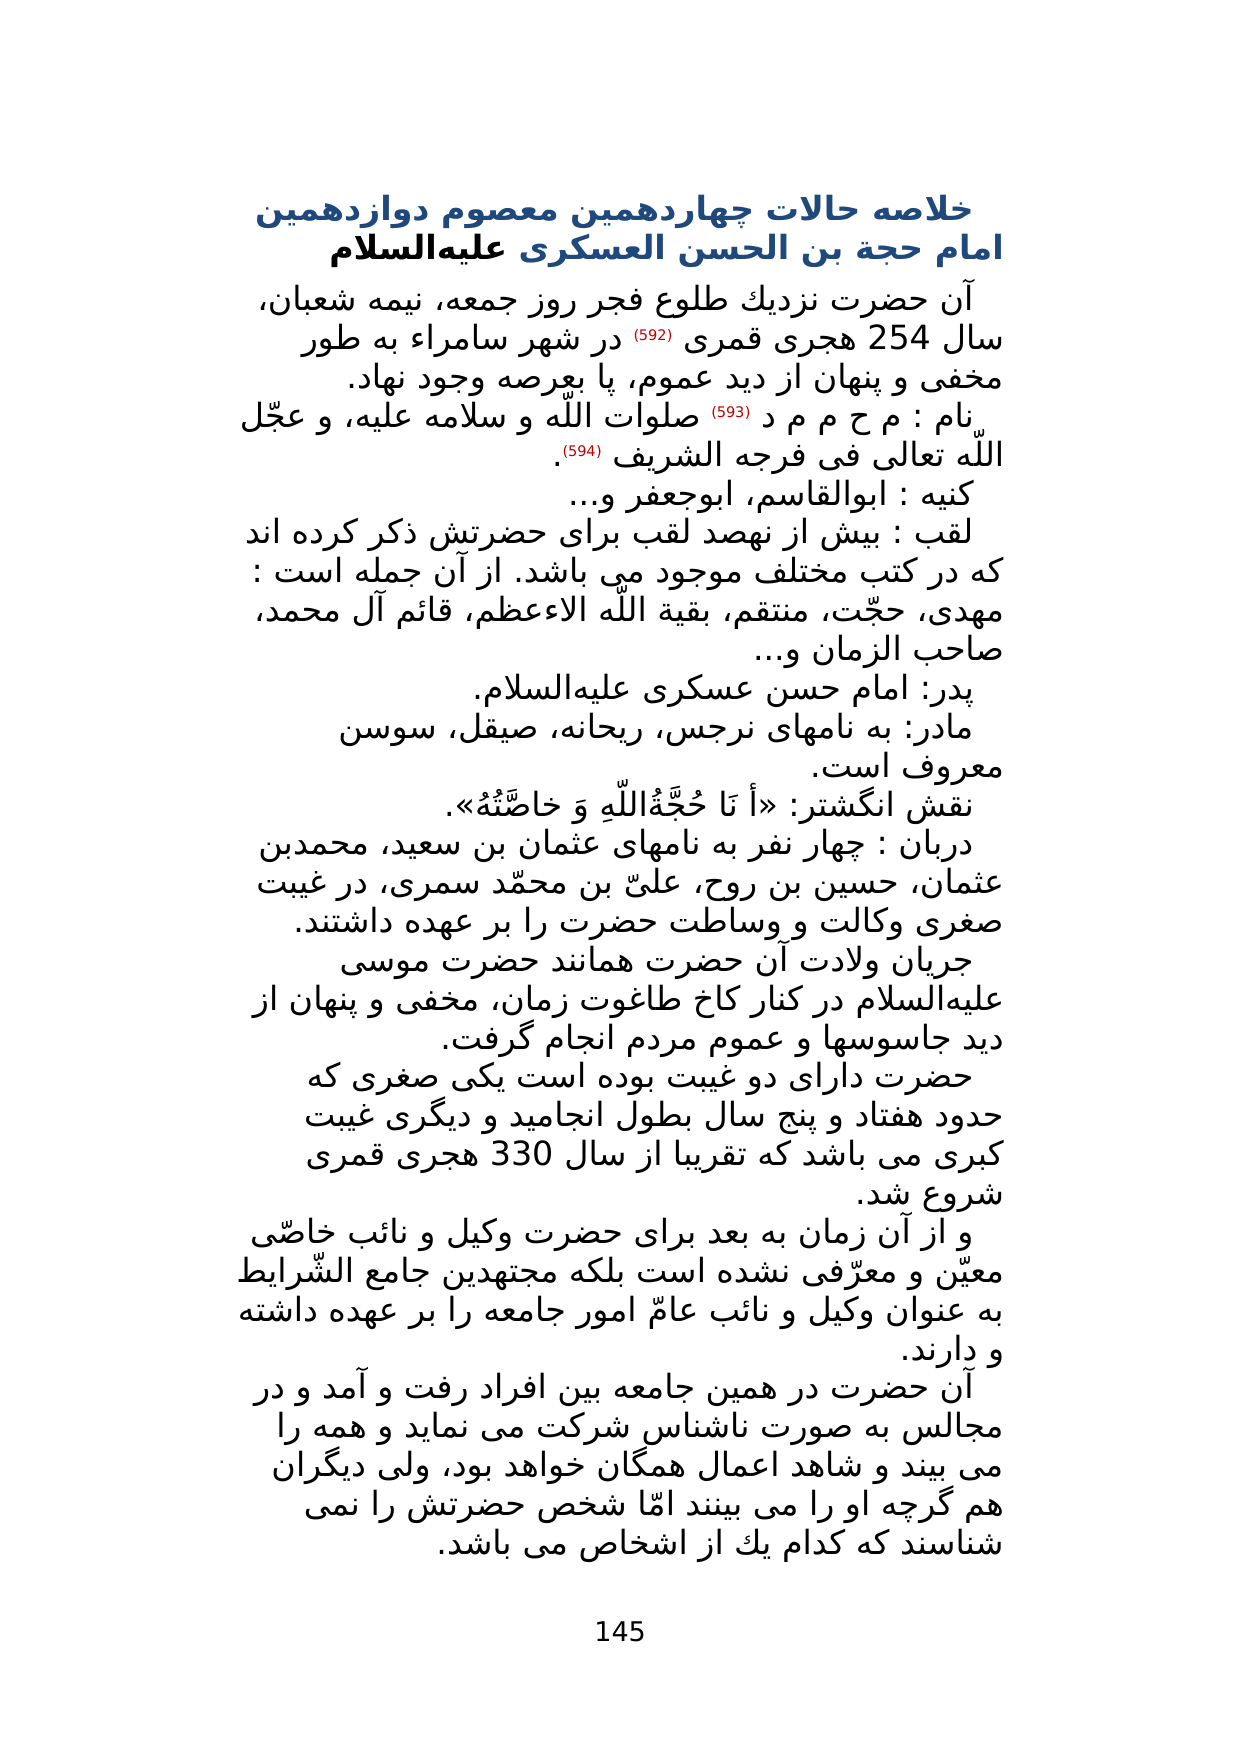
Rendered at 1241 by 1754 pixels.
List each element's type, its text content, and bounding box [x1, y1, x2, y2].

text لقب : بيش از نهصد لقب براى حضرتش ذكر كرده اند كه در كتب مختلف موجود مى باشد. از آن جمله است : مهدى، حجّت، منتقم، بقية اللّه الاءعظم، قائم آل محمد، صاحب الزمان و... [236, 513, 1004, 668]
text دربان : چهار نفر به نامهاى عثمان بن سعيد، محمدبن عثمان، حسين بن روح، علىّ بن محمّد سمرى، در غيبت صغرى وكالت و وساطت حضرت را بر عهده داشتند. [236, 824, 1004, 940]
text جريان ولادت آن حضرت همانند حضرت موسى عليه‌السلام در كنار كاخ طاغوت زمان، مخفى و پنهان از ديد جاسوسها و عموم مردم انجام گرفت. [236, 940, 1004, 1057]
text آن حضرت نزديك طلوع فجر روز جمعه، نيمه شعبان، سال 254 هجرى قمرى (592) در شهر سامراء به طور مخفى و پنهان از ديد عموم، پا بعرصه وجود نهاد. [236, 280, 1004, 396]
text نام : م ح م م د (593) صلوات اللّه و سلامه عليه، و عجّل اللّه تعالى فى فرجه الشريف (594). [236, 396, 1004, 474]
text آن حضرت در همين جامعه بين افراد رفت و آمد و در مجالس به صورت ناشناس شركت مى نمايد و همه را مى بيند و شاهد اعمال همگان خواهد بود، ولى ديگران هم گرچه او را مى بينند امّا شخص حضرتش را نمى شناسند كه كدام يك از اشخاص مى باشد. [236, 1368, 1004, 1562]
text و از آن زمان به بعد براى حضرت وكيل و نائب خاصّى معيّن و معرّفى نشده است بلكه مجتهدين جامع الشّرايط به عنوان وكيل و نائب عامّ امور جامعه را بر عهده داشته و دارند. [236, 1212, 1004, 1368]
text كنيه : ابوالقاسم، ابوجعفر و... [236, 474, 1004, 513]
text حضرت داراى دو غيبت بوده است يكى صغرى كه حدود هفتاد و پنج سال بطول انجاميد و ديگرى غيبت كبرى مى باشد كه تقريبا از سال 330 هجرى قمرى شروع شد. [236, 1057, 1004, 1212]
text پدر: امام حسن عسكرى عليه‌السلام. [236, 668, 1004, 707]
text مادر: به نامهاى نرجس، ريحانه، صيقل، سوسن معروف است. [236, 707, 1004, 785]
text نقش انگشتر: «أ نَا حُجَّةُاللّهِ وَ خاصَّتُهُ». [236, 785, 1004, 824]
subtitle خلاصه حالات چهاردهمين معصوم دوازدهمين امام حجة بن الحسن العسكرى عليه‌السلام [236, 190, 1004, 267]
